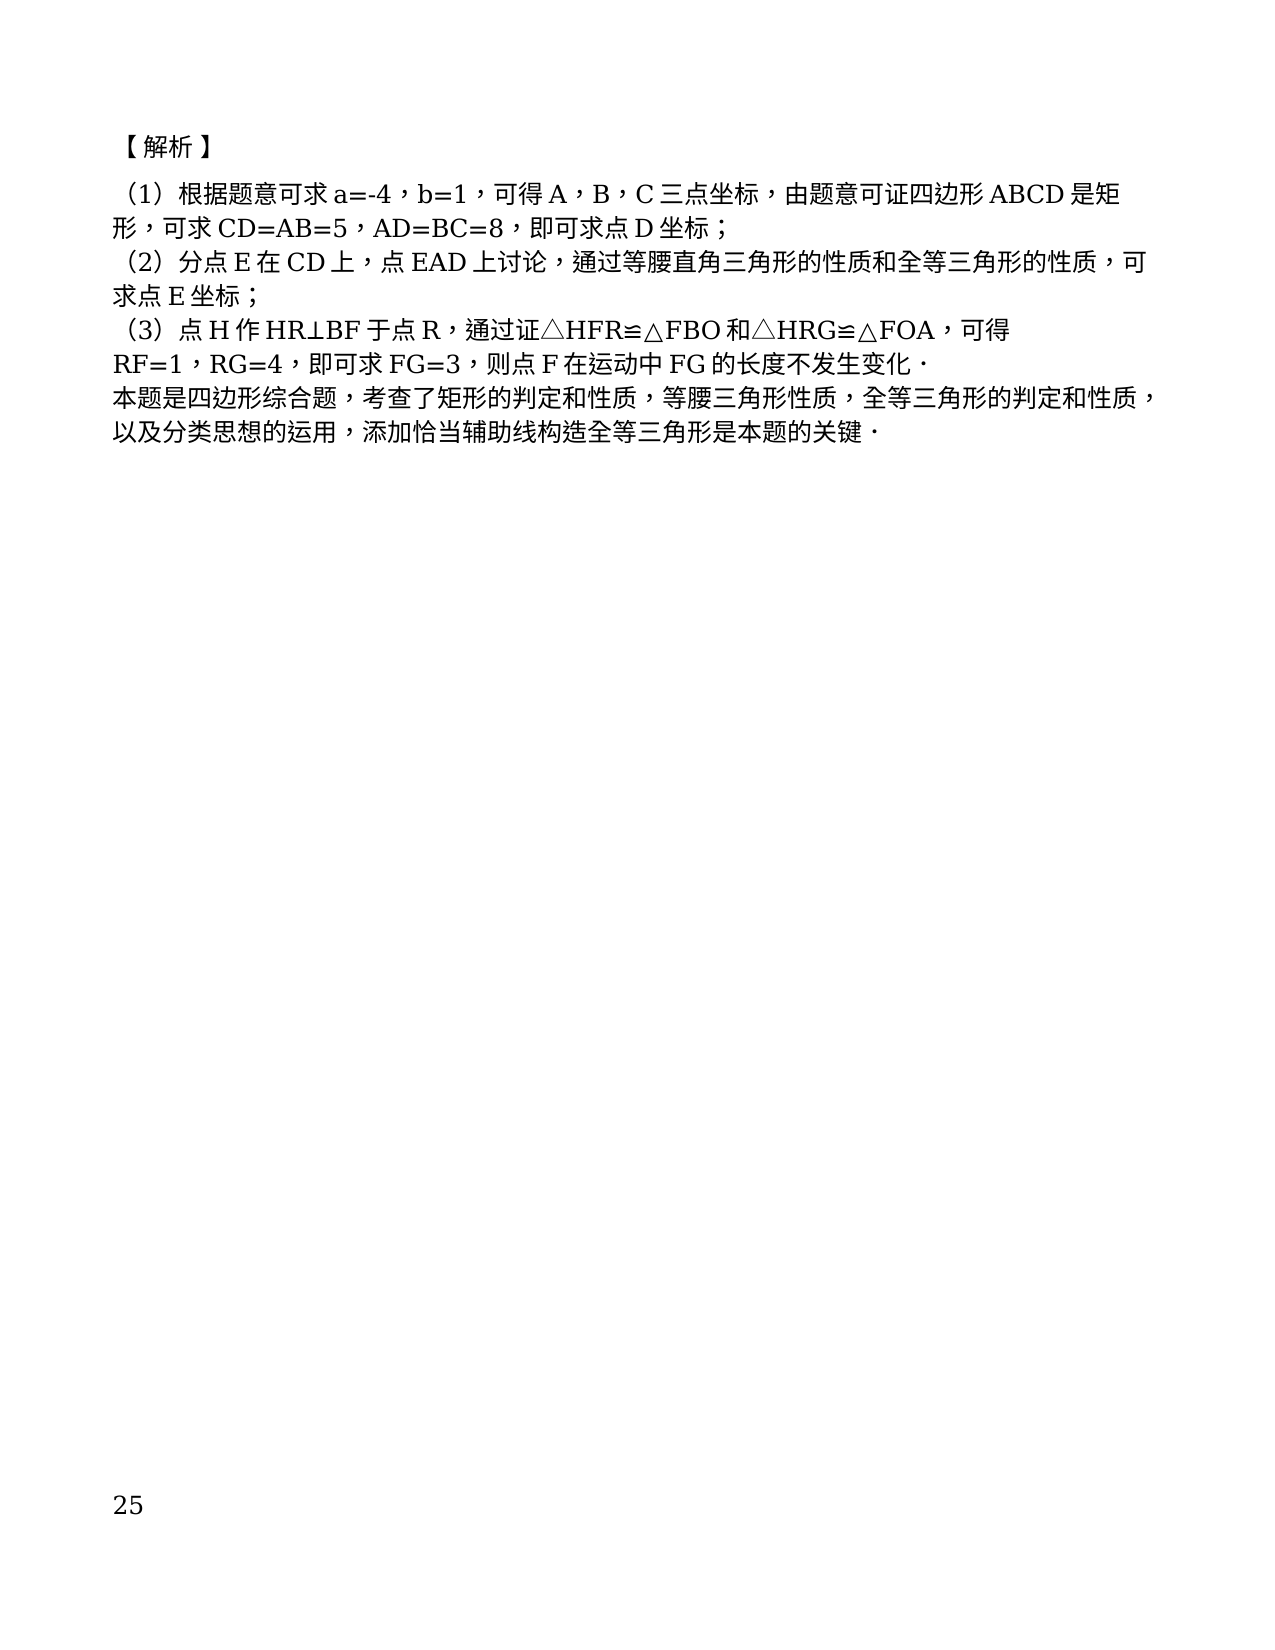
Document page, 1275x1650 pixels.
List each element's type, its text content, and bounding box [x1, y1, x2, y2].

text （1）根据题意可求a=-4，b=1，可得A，B，C三点坐标，由题意可证四边形ABCD是矩形，可求CD=AB=5，AD=BC=8，即可求点D坐标； （2）分点E在CD上，点EAD上讨论，通过等腰直角三角形的性质和全等三角形的性质，可求点E坐标； （3）点H作HR⊥BF于点R，通过证△HFR≌△FBO和△HRG≌△FOA，可得RF=1，RG=4，即可求FG=3，则点F在运动中FG的长度不发生变化． 本题是四边形综合题，考查了矩形的判定和性质，等腰三角形性质，全等三角形的判定和性质，以及分类思想的运用，添加恰当辅助线构造全等三角形是本题的关键． [112, 177, 1163, 449]
text 【 解析 】 [112, 130, 1163, 164]
